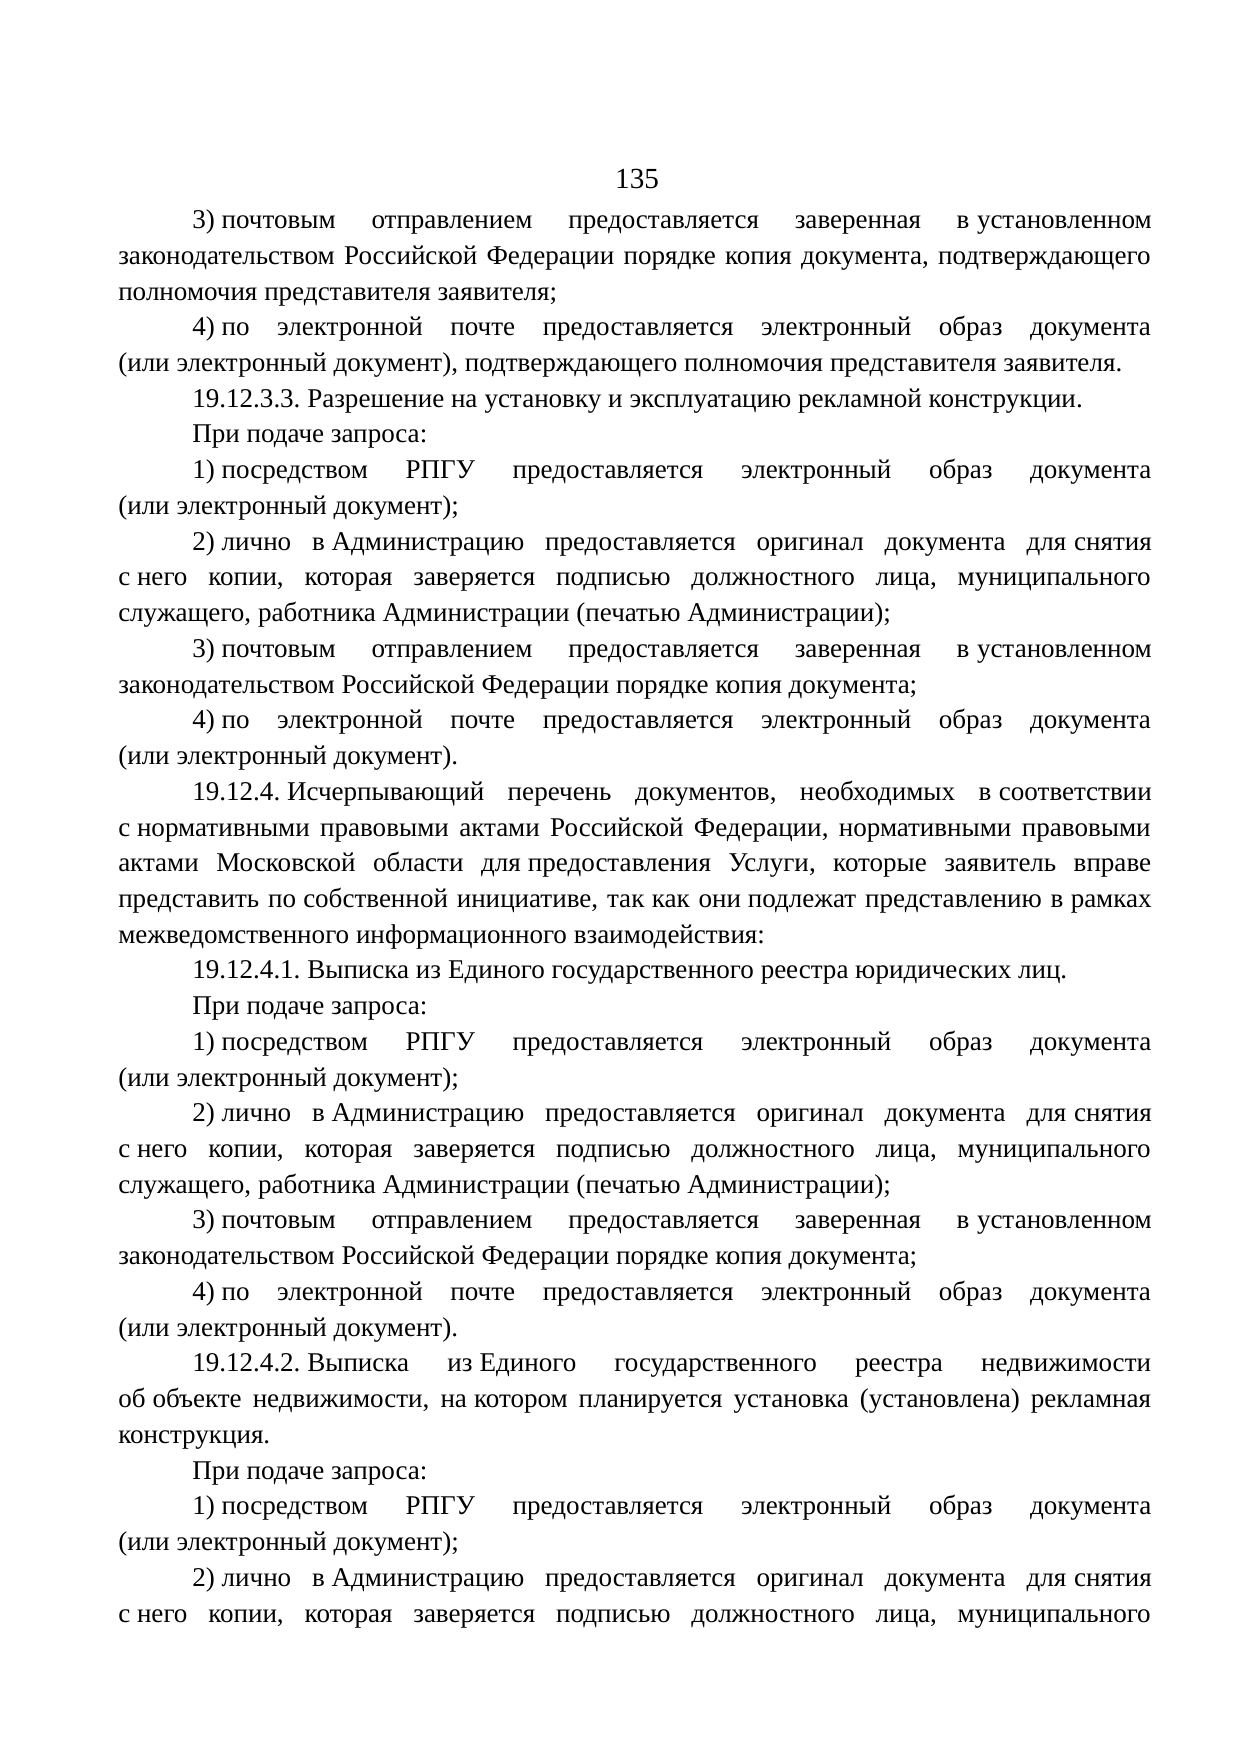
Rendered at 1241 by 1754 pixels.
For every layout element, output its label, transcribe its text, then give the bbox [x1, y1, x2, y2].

text 19.12.3.3. Разрешение на установку и эксплуатацию рекламной конструкции. [118, 382, 1152, 413]
text 3) почтовым отправлением предоставляется заверенная в установленном законодательством Российской Федерации порядке копия документа; [118, 632, 1152, 699]
text 3) почтовым отправлением предоставляется заверенная в установленном законодательством Российской Федерации порядке копия документа, подтверждающего полномочия представителя заявителя; [118, 203, 1152, 306]
text 4) по электронной почте предоставляется электронный образ документа (или электронный документ). [118, 703, 1152, 770]
text 1) посредством РПГУ предоставляется электронный образ документа (или электронный документ); [118, 1025, 1152, 1092]
text 19.12.4.2. Выписка из Единого государственного реестра недвижимости об объекте недвижимости, на котором планируется установка (установлена) рекламная конструкция. [118, 1347, 1152, 1449]
text При подаче запроса: [118, 1454, 1152, 1485]
text 19.12.4.1. Выписка из Единого государственного реестра юридических лиц. [118, 953, 1152, 985]
text 19.12.4. Исчерпывающий перечень документов, необходимых в соответствии с нормативными правовыми актами Российской Федерации, нормативными правовыми актами Московской области для предоставления Услуги, которые заявитель вправе представить по собственной инициативе, так как они подлежат представлению в рамках межведомственного информационного взаимодействия: [118, 775, 1152, 949]
text 3) почтовым отправлением предоставляется заверенная в установленном законодательством Российской Федерации порядке копия документа; [118, 1204, 1152, 1271]
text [118, 1561, 1152, 1628]
text При подаче запроса: [118, 989, 1152, 1020]
text 1) посредством РПГУ предоставляется электронный образ документа (или электронный документ); [118, 1489, 1152, 1556]
text 4) по электронной почте предоставляется электронный образ документа (или электронный документ), подтверждающего полномочия представителя заявителя. [118, 310, 1152, 377]
text 1) посредством РПГУ предоставляется электронный образ документа (или электронный документ); [118, 453, 1152, 520]
text 4) по электронной почте предоставляется электронный образ документа (или электронный документ). [118, 1275, 1152, 1342]
text При подаче запроса: [118, 418, 1152, 449]
